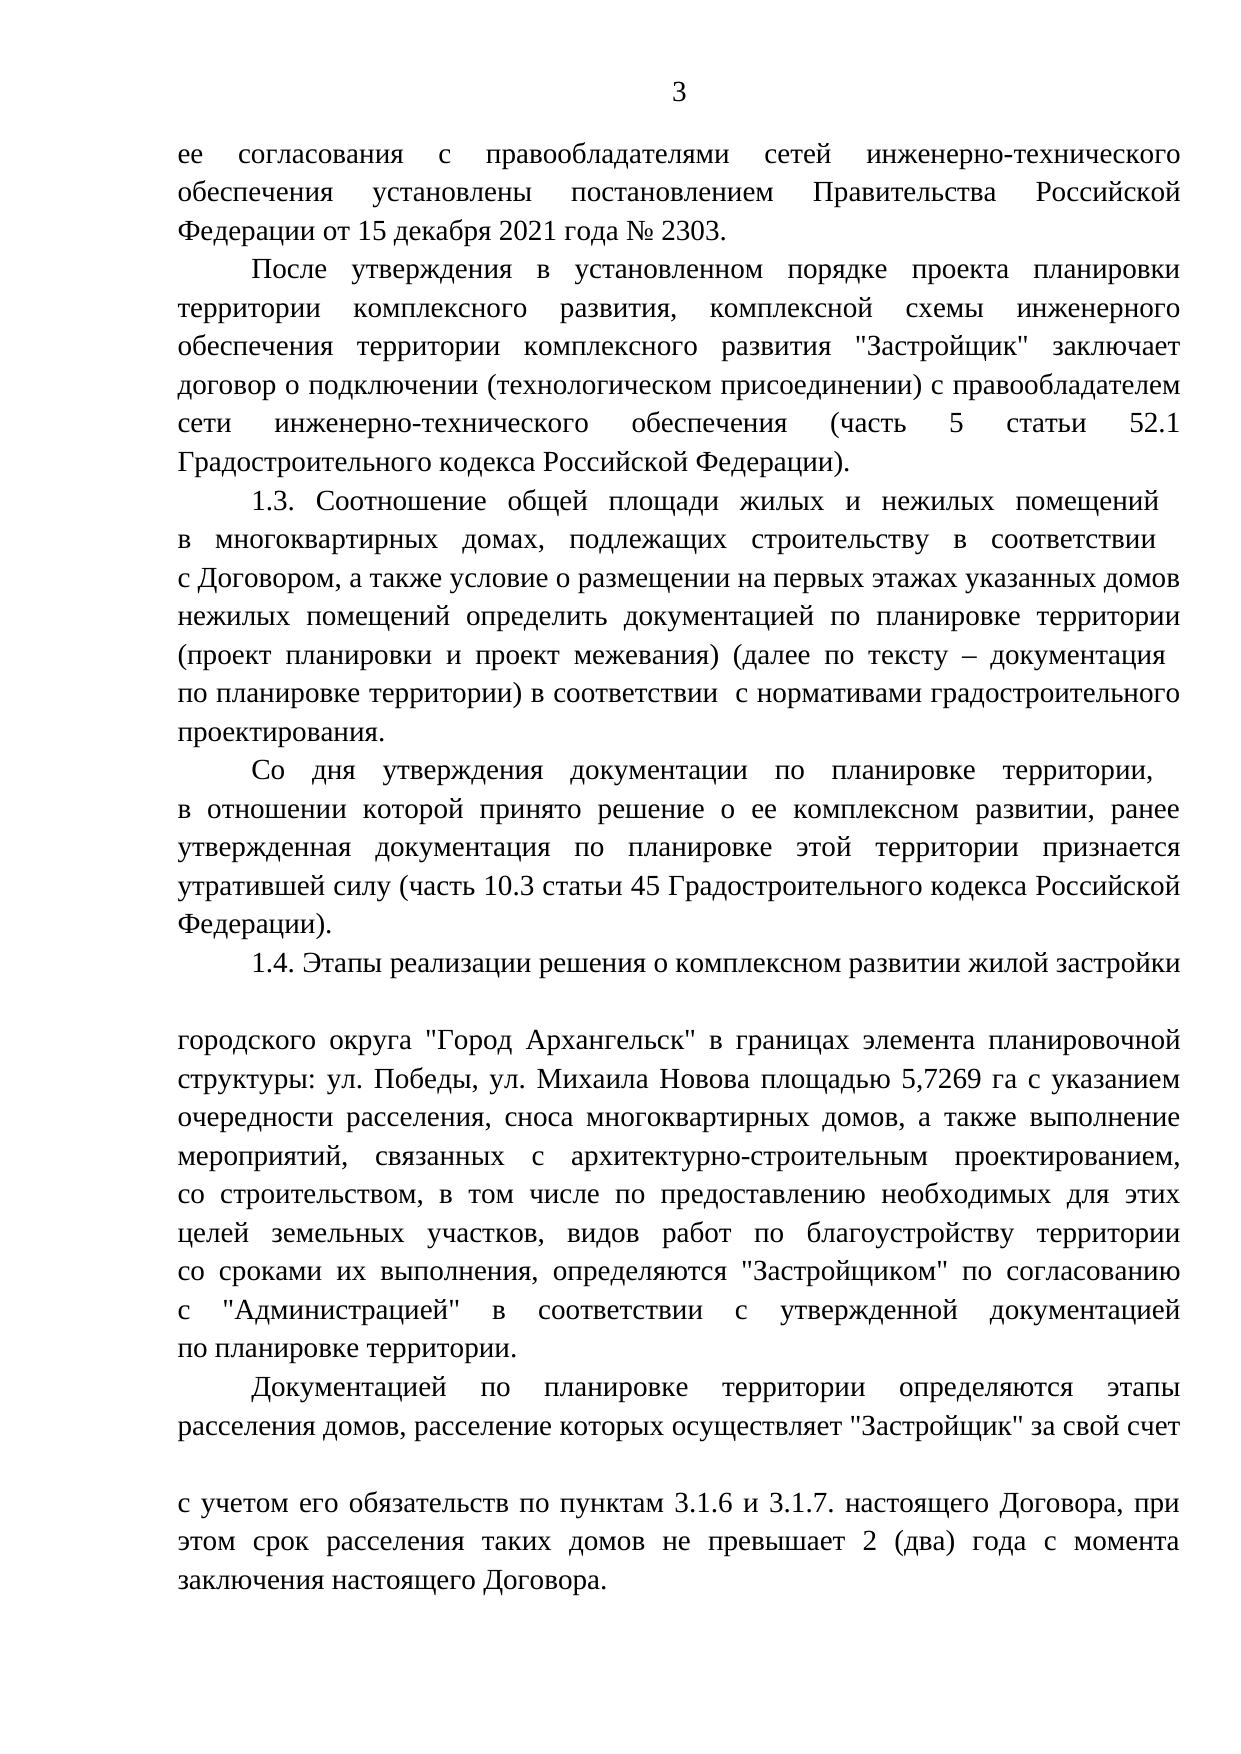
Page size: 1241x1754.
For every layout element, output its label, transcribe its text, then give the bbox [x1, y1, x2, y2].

text Со дня утверждения документации по планировке территории, в отношении которой принято решение о ее комплексном развитии, ранее утвержденная документация по планировке этой территории признается утратившей силу (часть 10.3 статьи 45 Градостроительного кодекса Российской Федерации). [177, 752, 1181, 940]
text 1.4. Этапы реализации решения о комплексном развитии жилой застройки городского округа "Город Архангельск" в границах элемента планировочной структуры: ул. Победы, ул. Михаила Новова площадью 5,7269 га с указанием очередности расселения, сноса многоквартирных домов, а также выполнение мероприятий, связанных с архитектурно-строительным проектированием, со строительством, в том числе по предоставлению необходимых для этих целей земельных участков, видов работ по благоустройству территории со сроками их выполнения, определяются "Застройщиком" по согласованию с "Администрацией" в соответствии с утвержденной документацией по планировке территории. [177, 945, 1181, 1364]
text Документацией по планировке территории определяются этапы расселения домов, расселение которых осуществляет "Застройщик" за свой счет с учетом его обязательств по пунктам 3.1.6 и 3.1.7. настоящего Договора, при этом срок расселения таких домов не превышает 2 (два) года с момента заключения настоящего Договора. [177, 1369, 1181, 1595]
text После утверждения в установленном порядке проекта планировки территории комплексного развития, комплексной схемы инженерного обеспечения территории комплексного развития "Застройщик" заключает договор о подключении (технологическом присоединении) с правообладателем сети инженерно-технического обеспечения (часть 5 статьи 52.1 Градостроительного кодекса Российской Федерации). [177, 251, 1181, 478]
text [177, 136, 1181, 246]
text 1.3. Соотношение общей площади жилых и нежилых помещений в многоквартирных домах, подлежащих строительству в соответствии с Договором, а также условие о размещении на первых этажах указанных домов нежилых помещений определить документацией по планировке территории (проект планировки и проект межевания) (далее по тексту – документация по планировке территории) в соответствии с нормативами градостроительного проектирования. [177, 483, 1181, 747]
